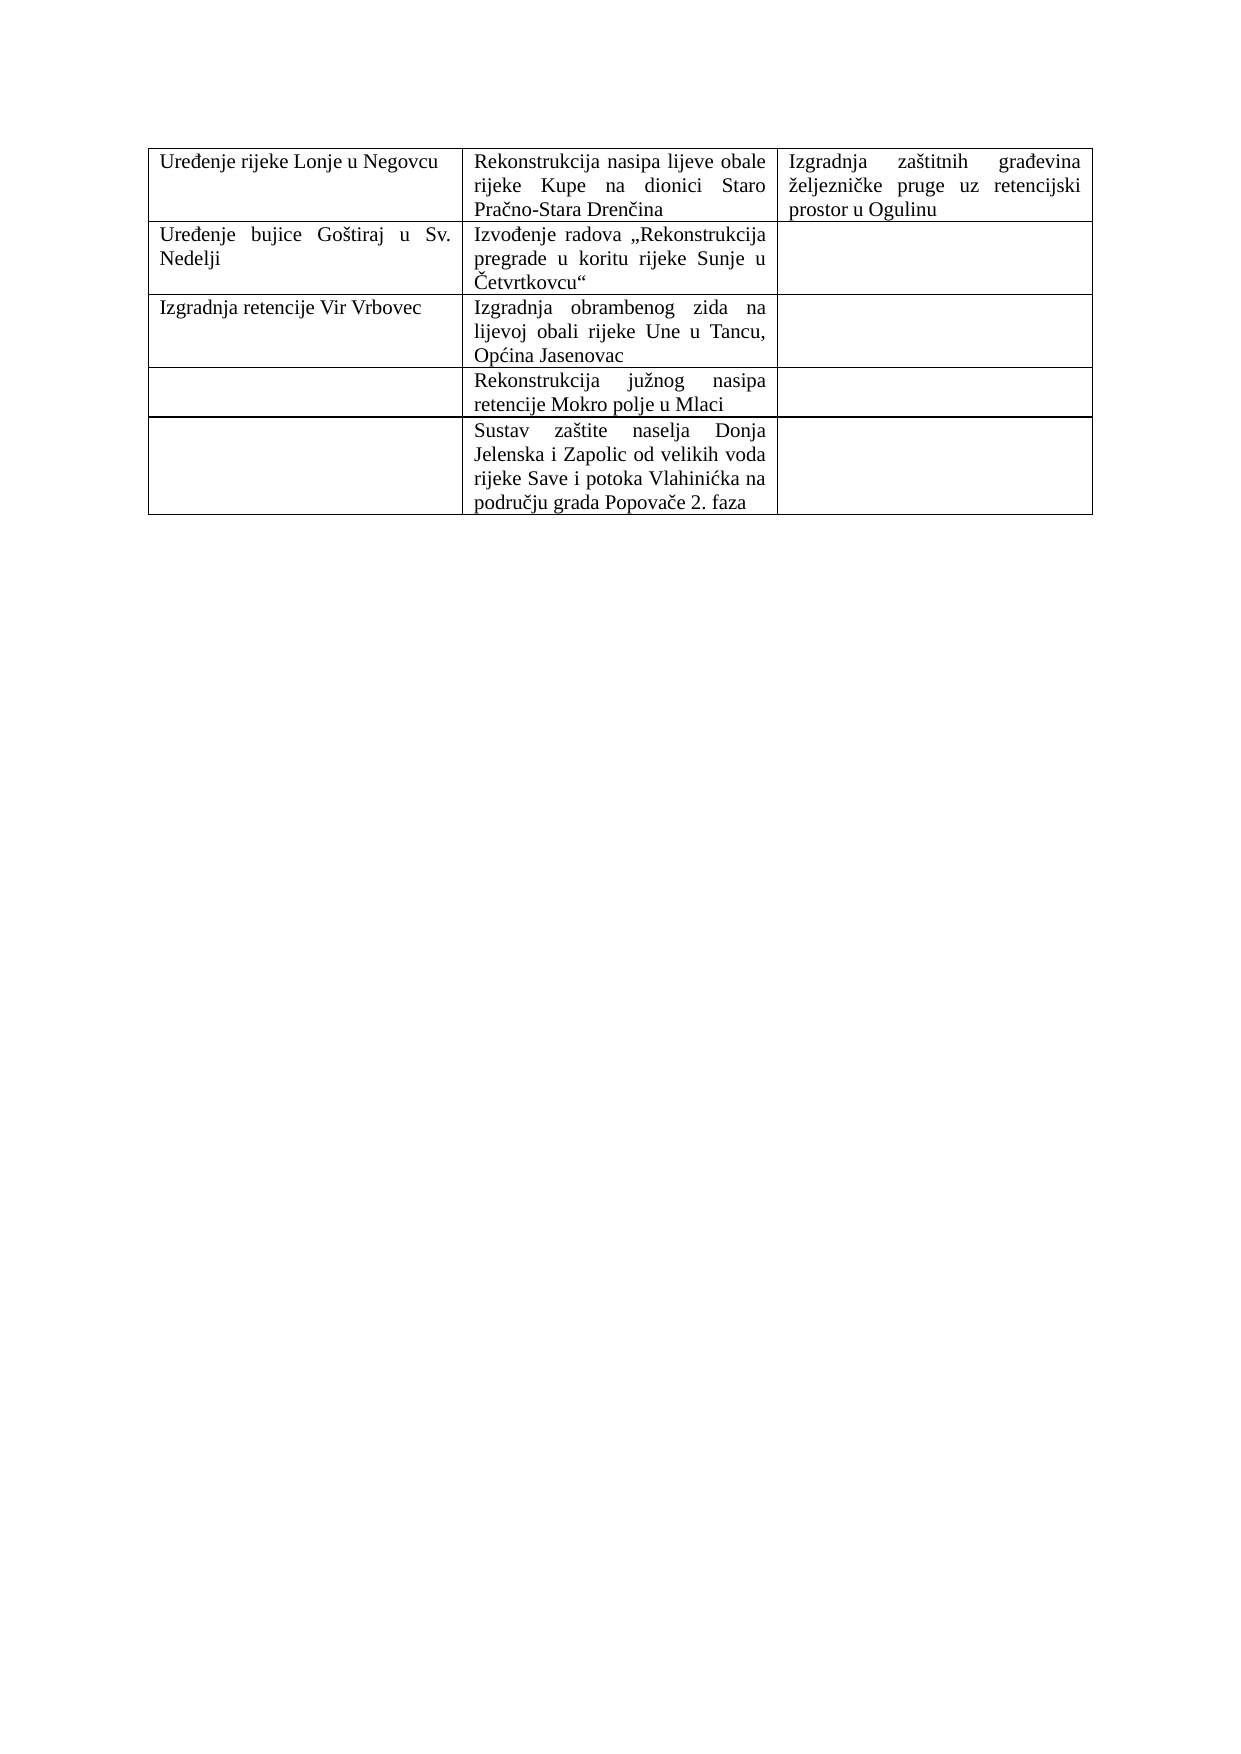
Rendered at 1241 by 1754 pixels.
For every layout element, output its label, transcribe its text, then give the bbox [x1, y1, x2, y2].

table_cell Uređenje bujice Goštiraj u Sv. Nedelji [149, 222, 462, 294]
table_cell [149, 368, 462, 416]
table_cell Izvođenje radova „Rekonstrukcija pregrade u koritu rijeke Sunje u Četvrtkovcu“ [463, 222, 777, 294]
table_cell Izgradnja zaštitnih građevina željezničke pruge uz retencijski prostor u Ogulinu [778, 149, 1092, 221]
table_cell [149, 418, 462, 514]
table_cell [778, 222, 1092, 294]
table_cell [778, 418, 1092, 514]
table_cell Uređenje rijeke Lonje u Negovcu [149, 149, 462, 221]
table_cell [778, 295, 1092, 367]
table_cell Rekonstrukcija nasipa lijeve obale rijeke Kupe na dionici Staro Pračno-Stara Drenčina [463, 149, 777, 221]
table_cell Sustav zaštite naselja Donja Jelenska i Zapolic od velikih voda rijeke Save i potoka Vlahinićka na području grada Popovače 2. faza [463, 418, 777, 514]
table_cell Izgradnja obrambenog zida na lijevoj obali rijeke Une u Tancu, Općina Jasenovac [463, 295, 777, 367]
table_cell Izgradnja retencije Vir Vrbovec [149, 295, 462, 367]
table_cell [778, 368, 1092, 416]
table_cell Rekonstrukcija južnog nasipa retencije Mokro polje u Mlaci [463, 368, 777, 416]
